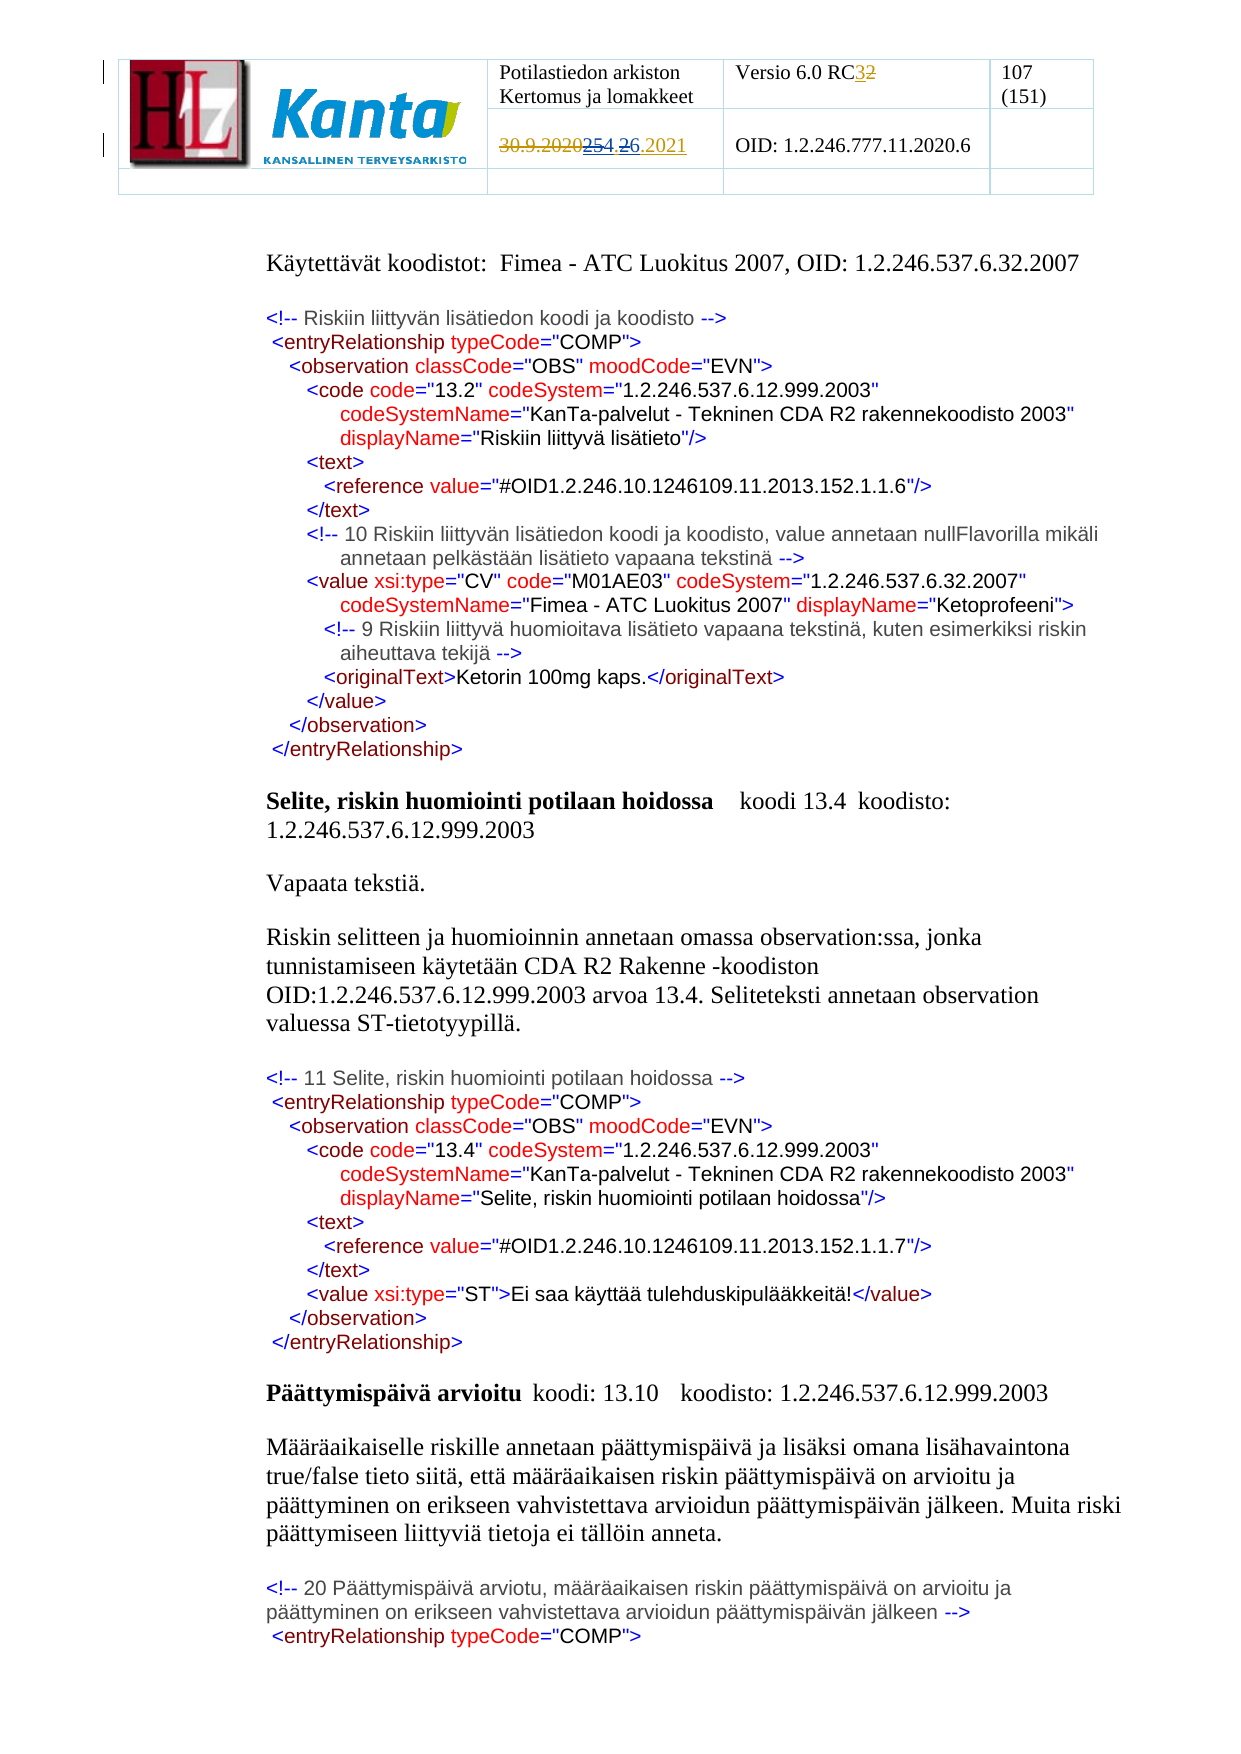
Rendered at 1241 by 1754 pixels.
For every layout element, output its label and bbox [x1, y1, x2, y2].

picture [264, 89, 467, 164]
picture [129, 60, 252, 169]
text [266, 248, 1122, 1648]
picture [290, 89, 304, 105]
